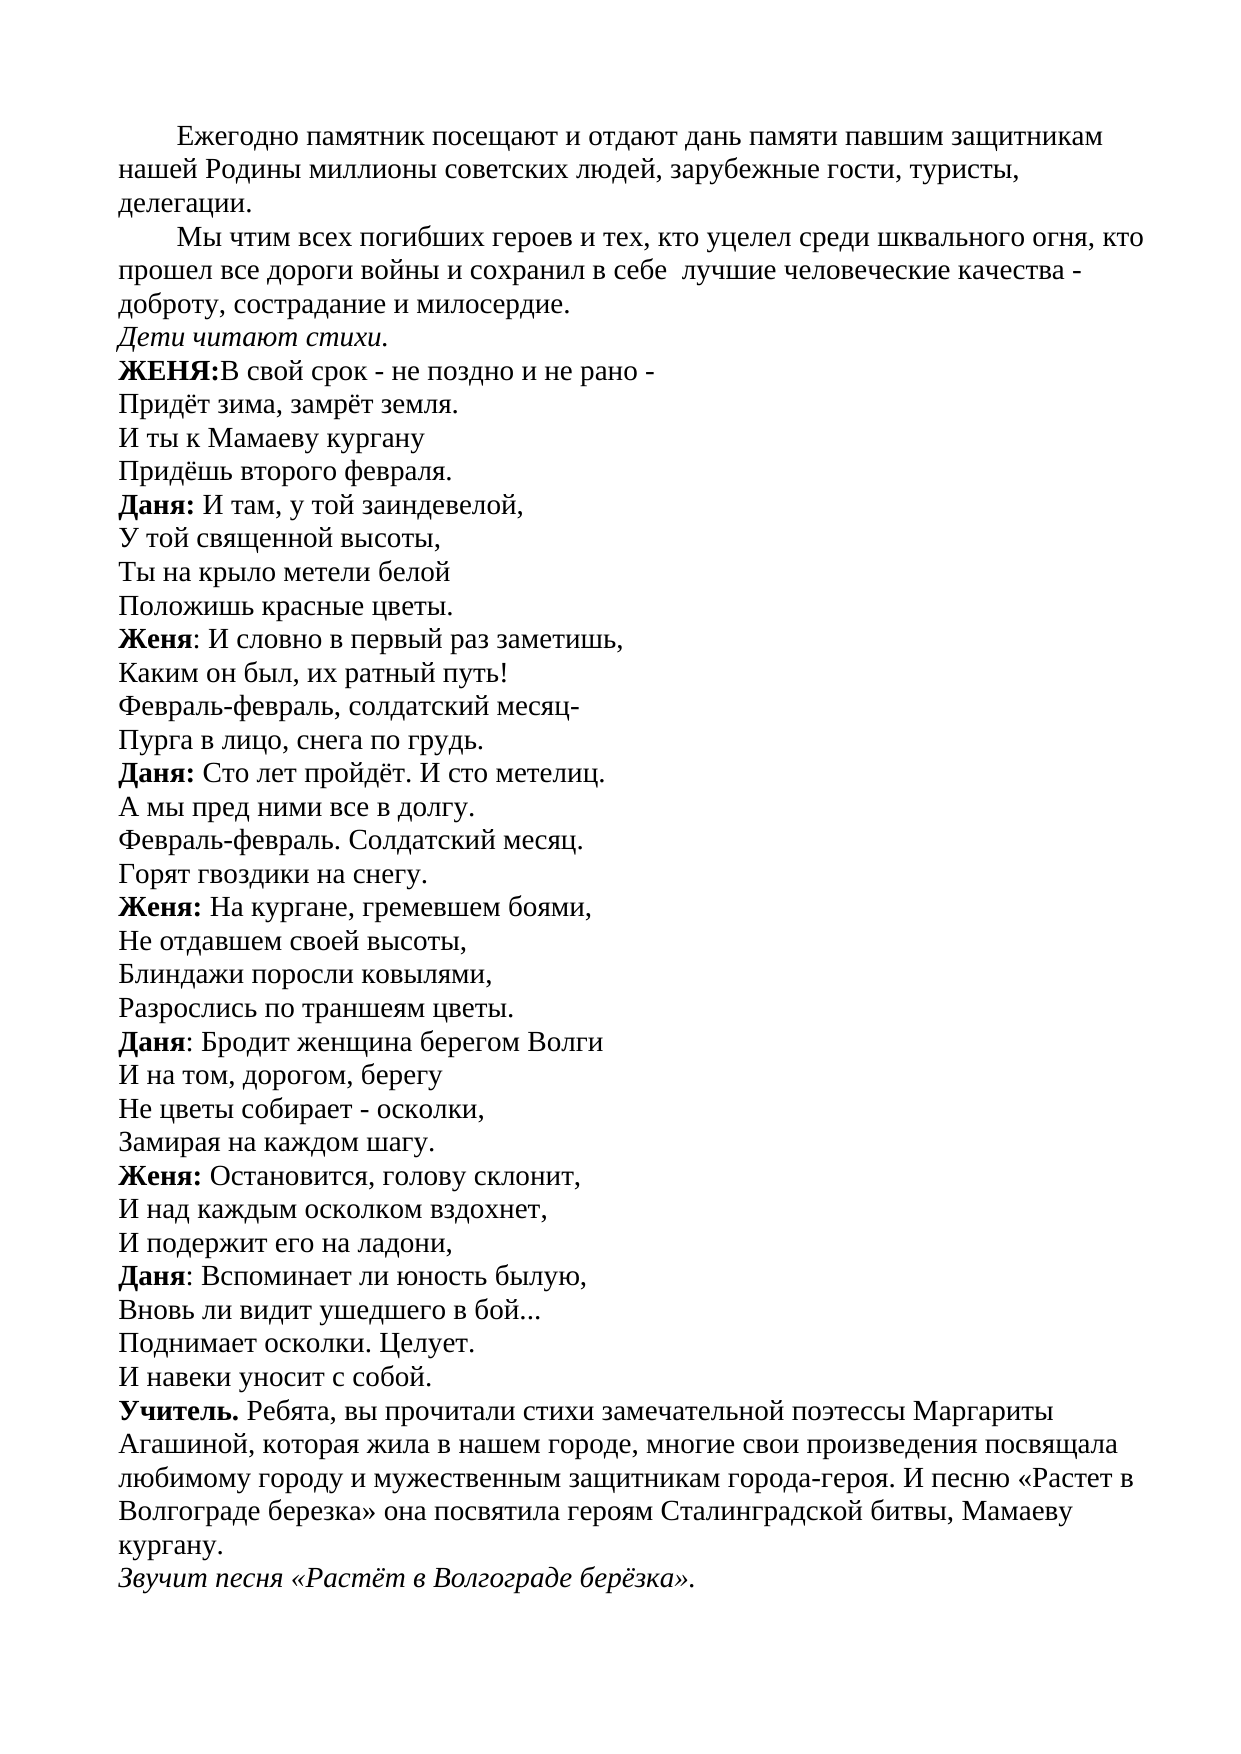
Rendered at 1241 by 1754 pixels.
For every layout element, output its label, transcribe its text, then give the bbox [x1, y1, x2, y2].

text Вновь ли видит ушедшего в бой... [118, 1292, 1152, 1326]
text Горят гвоздики на снегу. [118, 856, 1152, 889]
text Женя: Остановится, голову склонит, [118, 1158, 1152, 1191]
text Ежегодно памятник посещают и отдают дань памяти павшим защитникам нашей Родины миллионы советских людей, зарубежные гости, туристы, делегации. [118, 118, 1152, 219]
text Дети читают стихи. [118, 319, 1152, 353]
text И на том, дорогом, берегу [118, 1057, 1152, 1091]
text Даня: Сто лет пройдёт. И сто метелиц. [118, 755, 1152, 789]
text Женя: И словно в первый раз заметишь, [118, 621, 1152, 655]
text Поднимает осколки. Целует. [118, 1326, 1152, 1359]
text Замирая на каждом шагу. [118, 1124, 1152, 1158]
text У той священной высоты, [118, 521, 1152, 554]
text Не отдавшем своей высоты, [118, 923, 1152, 957]
text Не цветы собирает - осколки, [118, 1091, 1152, 1124]
text Февраль-февраль. Солдатский месяц. [118, 822, 1152, 856]
text А мы пред ними все в долгу. [118, 789, 1152, 822]
text Даня: И там, у той заиндевелой, [118, 487, 1152, 521]
text Февраль-февраль, солдатский месяц- [118, 688, 1152, 722]
text И над каждым осколком вздохнет, [118, 1191, 1152, 1225]
text И ты к Мамаеву кургану [118, 420, 1152, 453]
text Пурга в лицо, снега по грудь. [118, 722, 1152, 755]
text Мы чтим всех погибших героев и тех, кто уцелел среди шквального огня, кто прошел все дороги войны и сохранил в себе лучшие человеческие качества - доброту, сострадание и милосердие. [118, 219, 1152, 319]
text Даня: Вспоминает ли юность былую, [118, 1258, 1152, 1292]
text И навеки уносит с собой. [118, 1359, 1152, 1393]
text Придёшь второго февраля. [118, 453, 1152, 487]
text Ты на крыло метели белой [118, 554, 1152, 588]
text Придёт зима, замрёт земля. [118, 386, 1152, 420]
text Звучит песня «Растёт в Волгограде берёзка». [118, 1560, 1152, 1594]
text Женя: На кургане, гремевшем боями, [118, 889, 1152, 923]
text Положишь красные цветы. [118, 588, 1152, 621]
text Блиндажи поросли ковылями, [118, 957, 1152, 990]
text Каким он был, их ратный путь! [118, 655, 1152, 688]
text И подержит его на ладони, [118, 1225, 1152, 1258]
text Учитель. Ребята, вы прочитали стихи замечательной поэтессы Маргариты Агашиной, которая жила в нашем городе, многие свои произведения посвящала любимому городу и мужественным защитникам города-героя. И песню «Растет в Волгограде березка» она посвятила героям Сталинградской битвы, Мамаеву кургану. [118, 1393, 1152, 1560]
text Даня: Бродит женщина берегом Волги [118, 1024, 1152, 1057]
text ЖЕНЯ:В свой срок - не поздно и не рано - [118, 353, 1152, 386]
text Разрослись по траншеям цветы. [118, 990, 1152, 1024]
